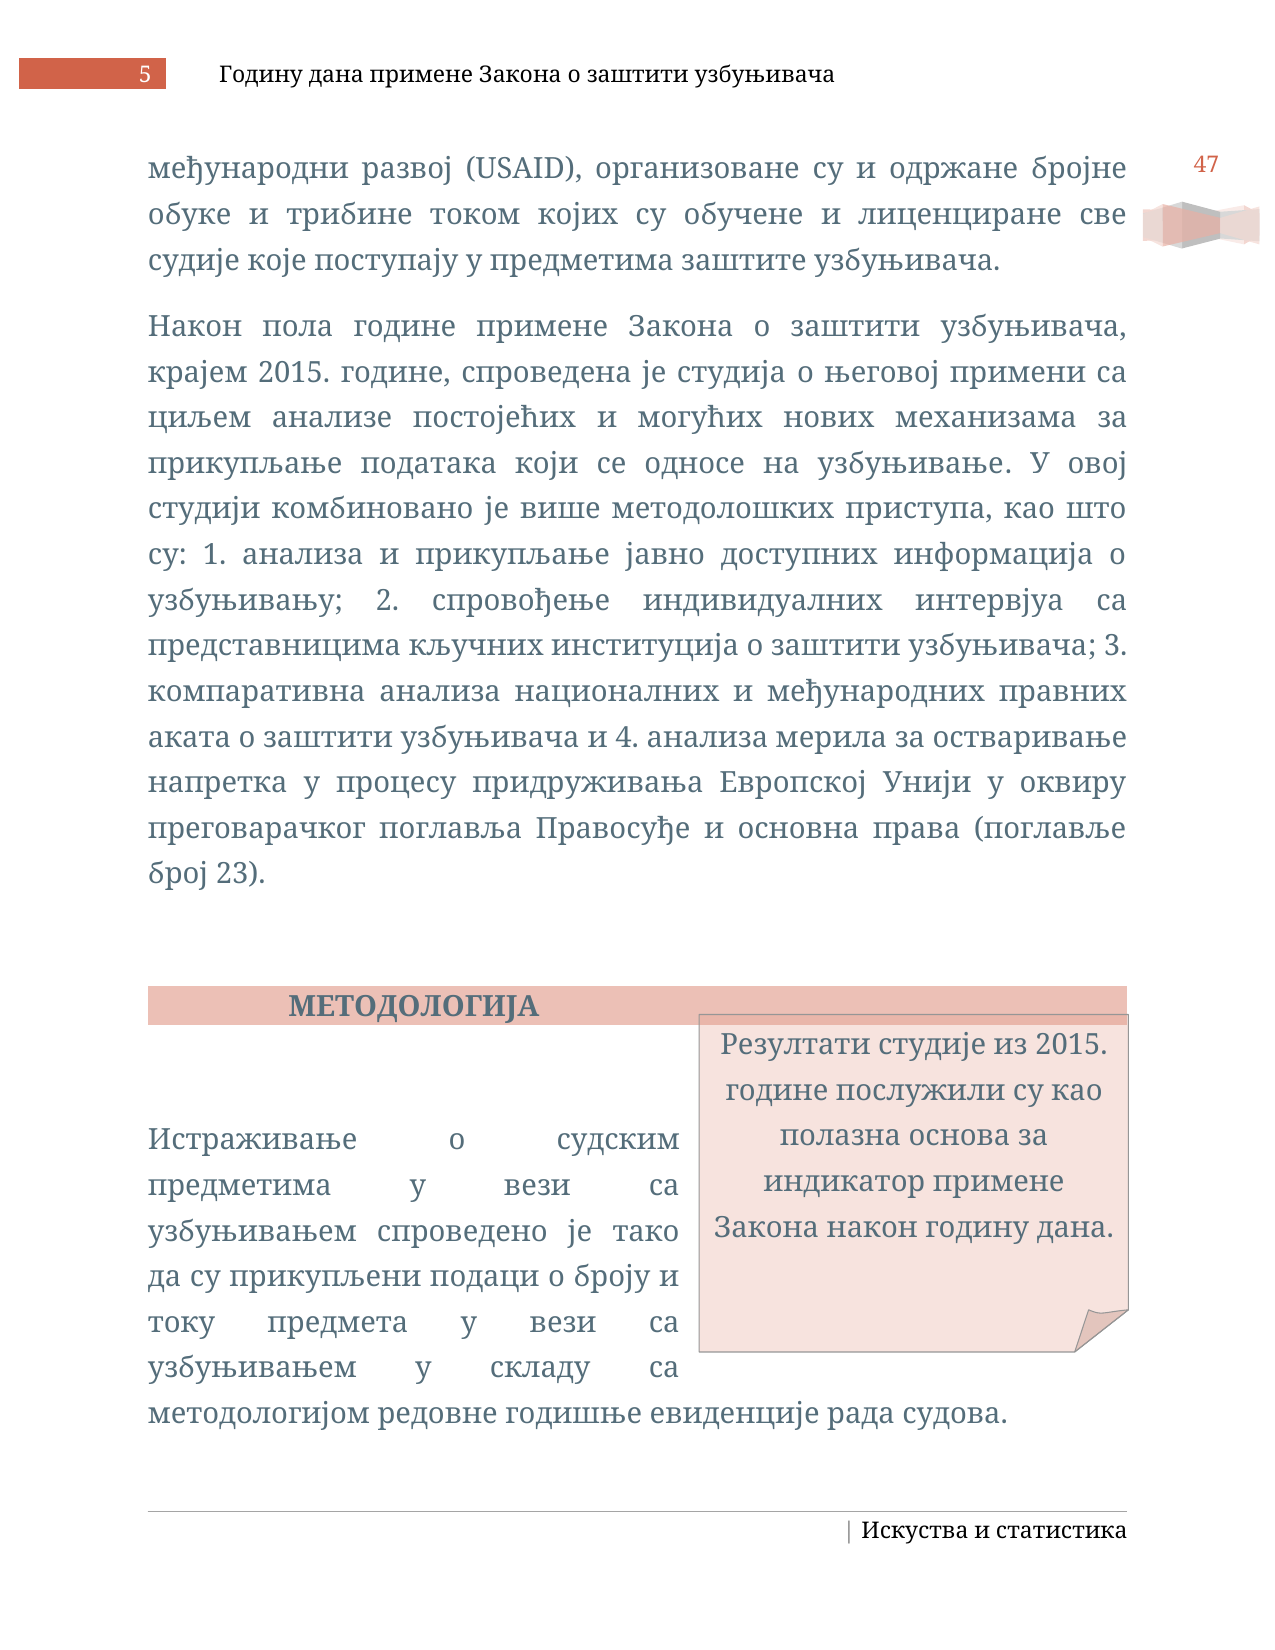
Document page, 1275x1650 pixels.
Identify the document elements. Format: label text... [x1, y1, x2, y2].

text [148, 148, 1127, 278]
text МЕТОДОЛОГИЈА [148, 986, 1127, 1025]
text Након пола године примене Закона о заштити узбуњивача, крајем 2015. године, спроведена је студија о његовој примени са циљем анализе постојећих и могућих нових механизама за прикупљање података који се односе на узбуњивање. У овој студији комбиновано је више методолошких приступа, као што су: 1. анализа и прикупљање јавно доступних информација о узбуњивању; 2. спровођење индивидуалних интервјуа са представницима кључних институција о заштити узбуњивача; 3. компаративна анализа националних и међународних правних аката о заштити узбуњивача и 4. анализа мерила за остваривање напретка у процесу придруживања Европској Унији у оквиру преговарачког поглавља Правосуђе и основна права (поглавље број 23). [148, 305, 1127, 892]
text Истраживање о судским предметима у вези са узбуњивањем спроведено је тако да су прикупљени подаци о броју и току предмета у вези са узбуњивањем у складу са методологијом редовне годишње евиденције рада судова. [148, 1119, 1127, 1432]
